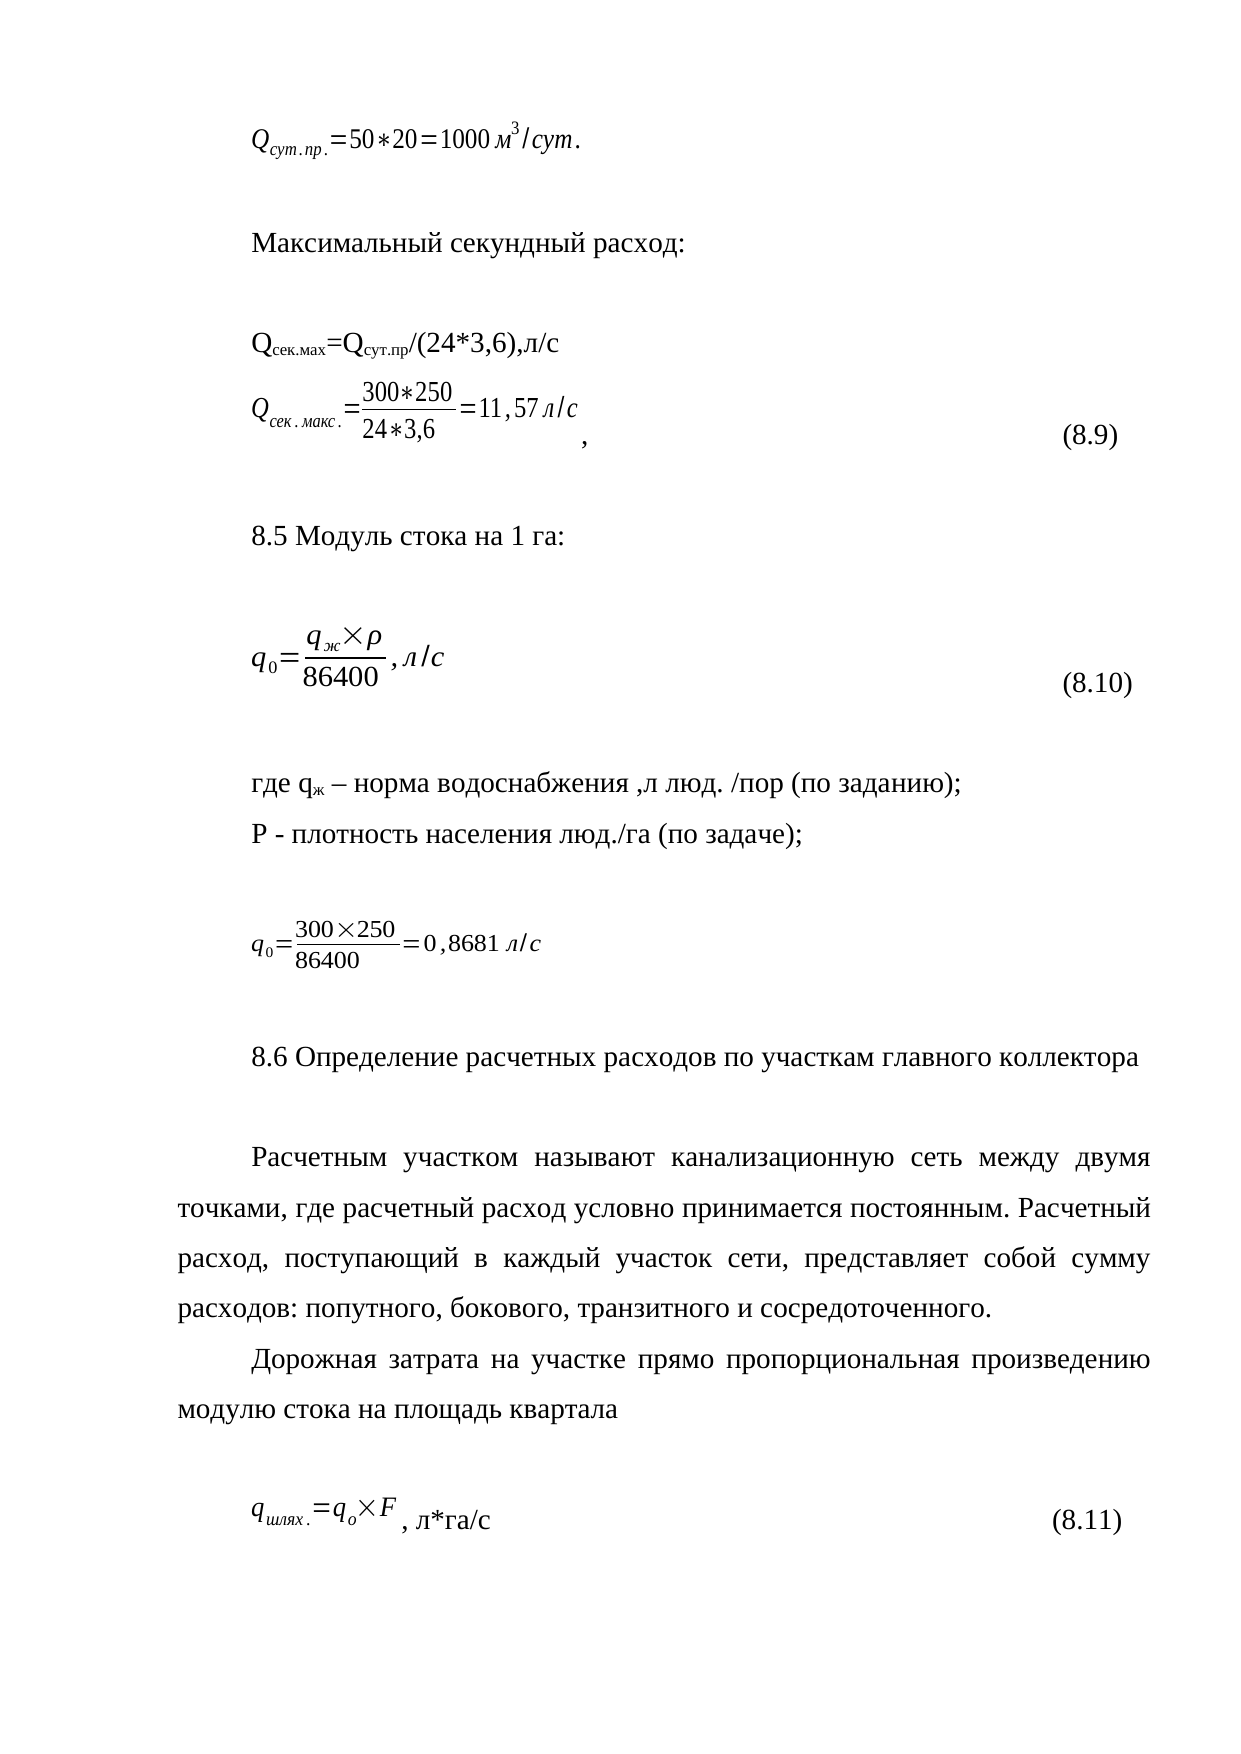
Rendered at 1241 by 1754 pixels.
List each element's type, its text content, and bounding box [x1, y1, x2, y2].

text 8.6 Определение расчетных расходов по участкам главного коллектора [177, 1039, 1152, 1072]
text (8.10) [177, 619, 1152, 698]
text где qж – норма водоснабжения ,л люд. /пор (по заданию); [177, 765, 1152, 799]
text , л*га/с (8.11) [177, 1492, 1152, 1535]
text , (8.9) [177, 376, 1152, 451]
text Расчетным участком называют канализационную сеть между двумя точками, где расчетный расход условно принимается постоянным. Расчетный расход, поступающий в каждый участок сети, представляет собой сумму расходов: попутного, бокового, транзитного и сосредоточенного. [177, 1139, 1152, 1324]
text Максимальный секундный расход: [177, 225, 1152, 258]
text Р - плотность населения люд./га (по задаче); [177, 816, 1152, 849]
text Qсек.мах=Qсут.пр/(24*3,6),л/с [177, 326, 1152, 359]
text 8.5 Модуль стока на 1 га: [177, 518, 1152, 552]
text Дорожная затрата на участке прямо пропорциональная произведению модулю стока на площадь квартала [177, 1341, 1152, 1424]
